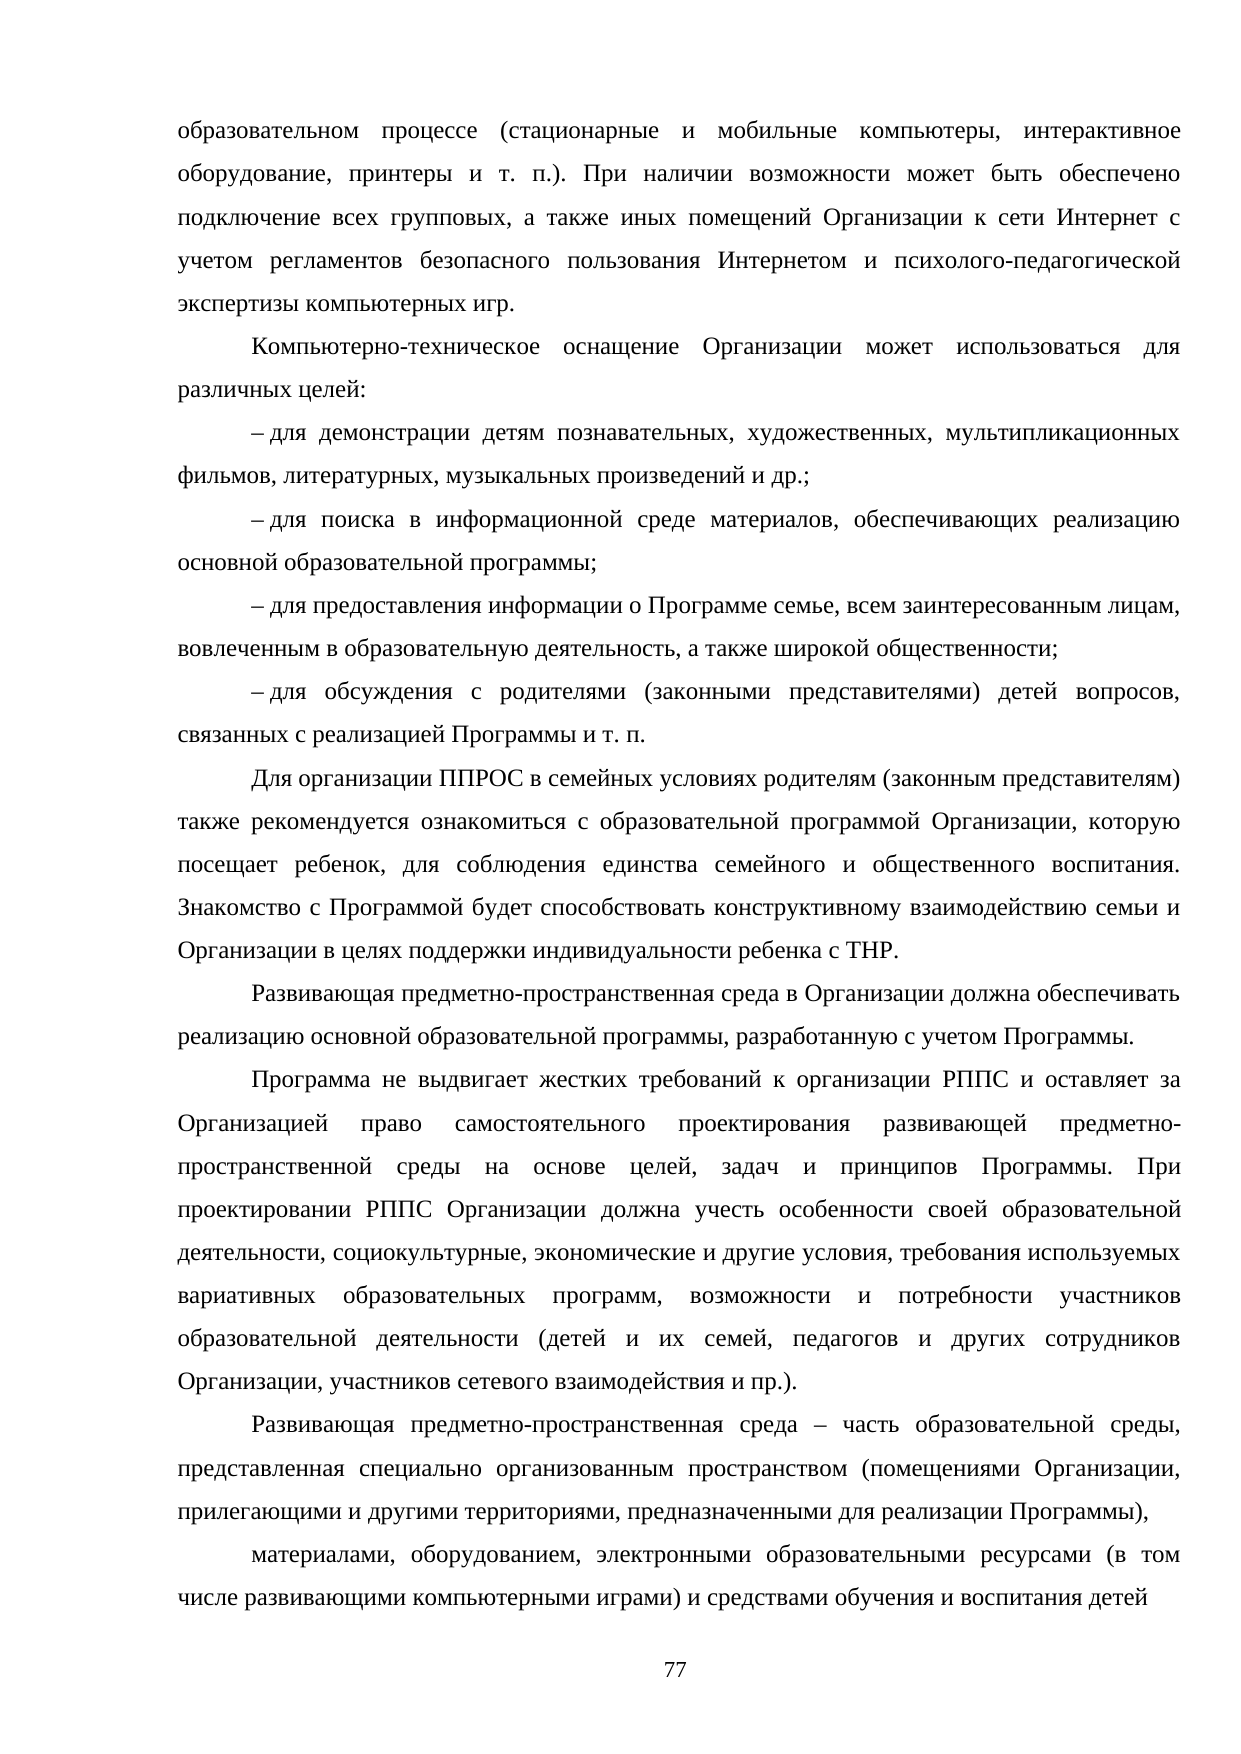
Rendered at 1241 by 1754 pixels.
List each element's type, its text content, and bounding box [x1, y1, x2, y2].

list для предоставления информации о Программе семье, всем заинтересованным лицам, вовлеченным в образовательную деятельность, а также широкой общественности; [177, 590, 1181, 662]
list для поиска в информационной среде материалов, обеспечивающих реализацию основной образовательной программы; [177, 504, 1181, 576]
text Компьютерно-техническое оснащение Организации может использоваться для различных целей: [177, 331, 1181, 403]
text Развивающая предметно-пространственная среда в Организации должна обеспечивать реализацию основной образовательной программы, разработанную с учетом Программы. [177, 978, 1181, 1050]
text Развивающая предметно-пространственная среда – часть образовательной среды, представленная специально организованным пространством (помещениями Организации, прилегающими и другими территориями, предназначенными для реализации Программы), [177, 1409, 1181, 1524]
text образовательном процессе (стационарные и мобильные компьютеры, интерактивное оборудование, принтеры и т. п.). При наличии возможности может быть обеспечено подключение всех групповых, а также иных помещений Организации к сети Интернет с учетом регламентов безопасного пользования Интернетом и психолого-педагогической экспертизы компьютерных игр. [177, 115, 1182, 317]
text Для организации ППРОС в семейных условиях родителям (законным представителям) также рекомендуется ознакомиться с образовательной программой Организации, которую посещает ребенок, для соблюдения единства семейного и общественного воспитания. Знакомство с Программой будет способствовать конструктивному взаимодействию семьи и Организации в целях поддержки индивидуальности ребенка с ТНР. [177, 763, 1182, 964]
list для обсуждения с родителями (законными представителями) детей вопросов, связанных с реализацией Программы и т. п. [177, 676, 1181, 748]
text Программа не выдвигает жестких требований к организации РППС и оставляет за Организацией право самостоятельного проектирования развивающей предметно- пространственной среды на основе целей, задач и принципов Программы. При проектировании РППС Организации должна учесть особенности своей образовательной деятельности, социокультурные, экономические и другие условия, требования используемых вариативных образовательных программ, возможности и потребности участников образовательной деятельности (детей и их семей, педагогов и других сотрудников Организации, участников сетевого взаимодействия и пр.). [177, 1064, 1182, 1395]
list для демонстрации детям познавательных, художественных, мультипликационных фильмов, литературных, музыкальных произведений и др.; [177, 417, 1181, 489]
text материалами, оборудованием, электронными образовательными ресурсами (в том числе развивающими компьютерными играми) и средствами обучения и воспитания детей [177, 1539, 1181, 1611]
